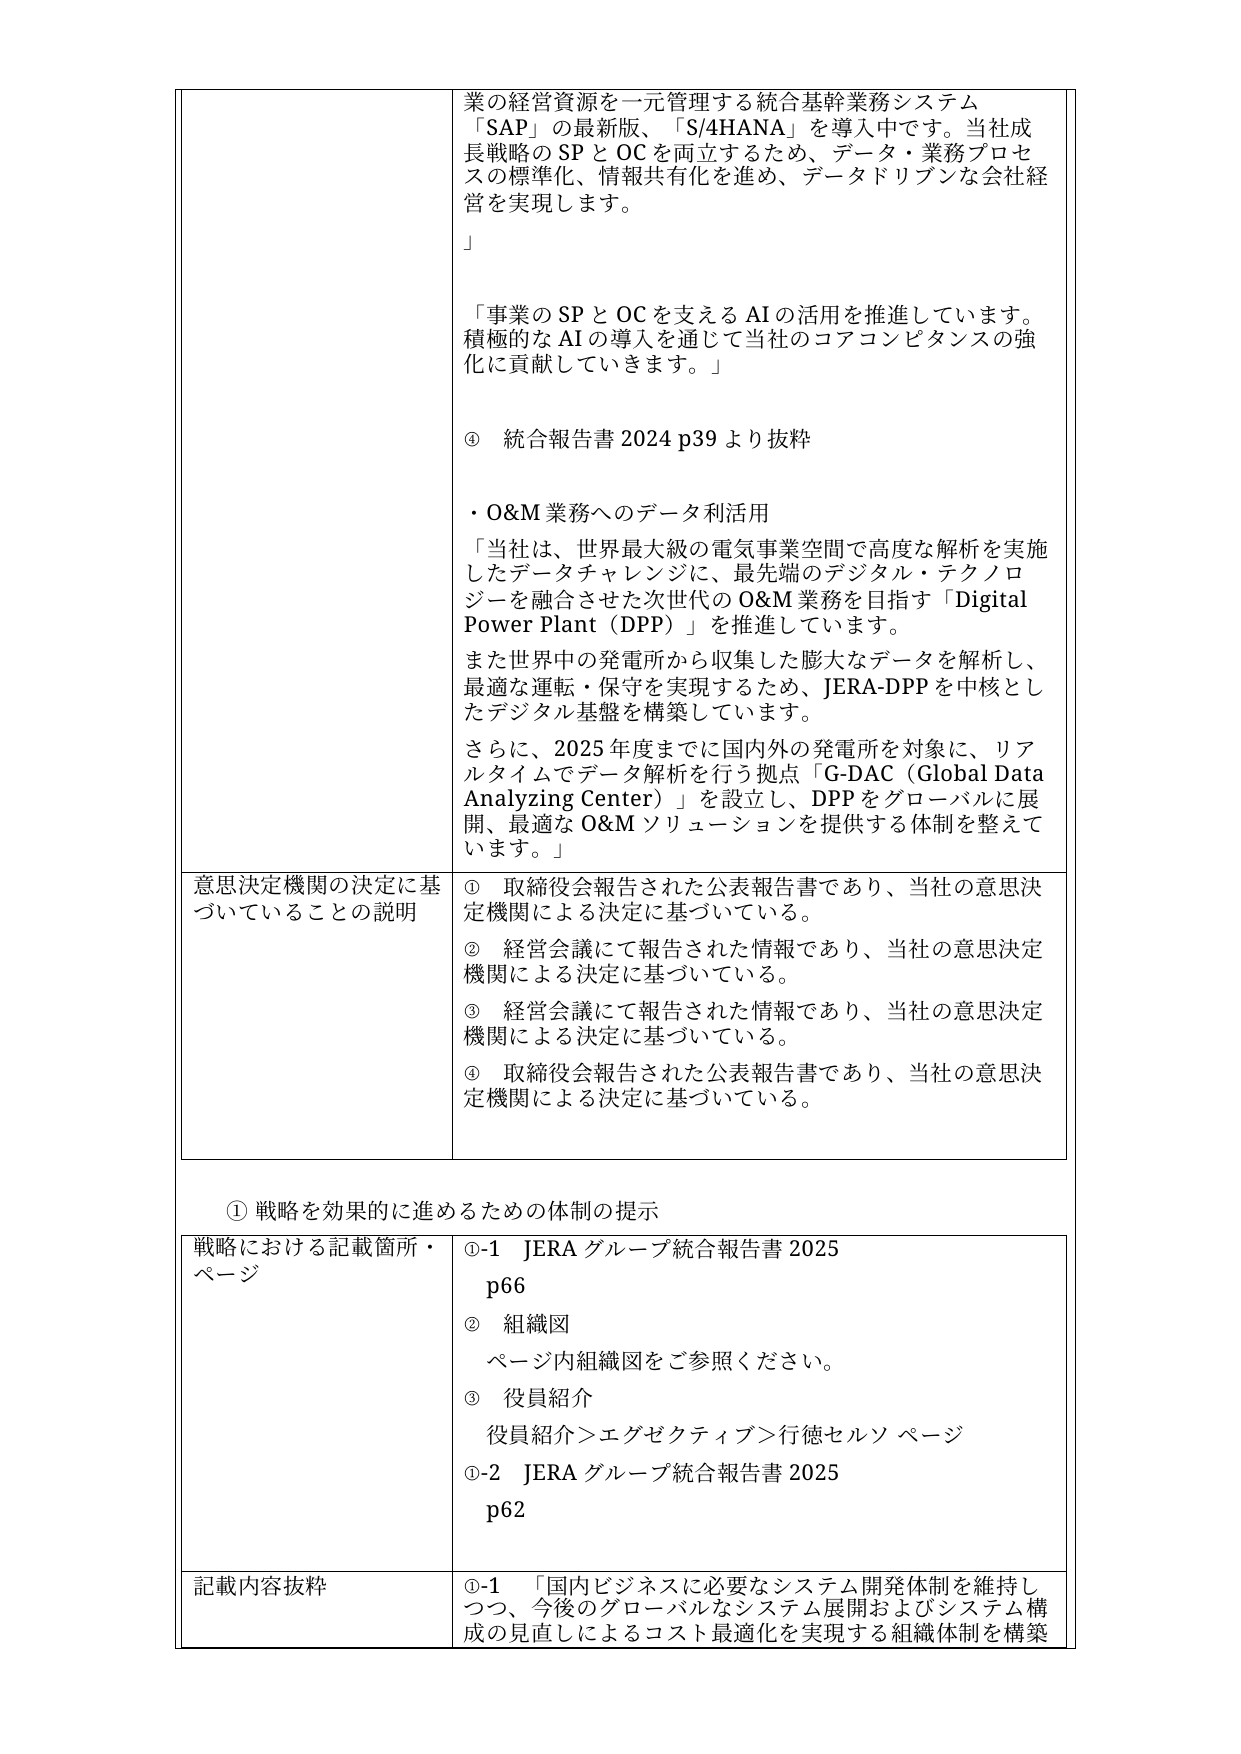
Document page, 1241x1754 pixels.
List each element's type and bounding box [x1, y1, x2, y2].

table_cell [176, 90, 1075, 1648]
